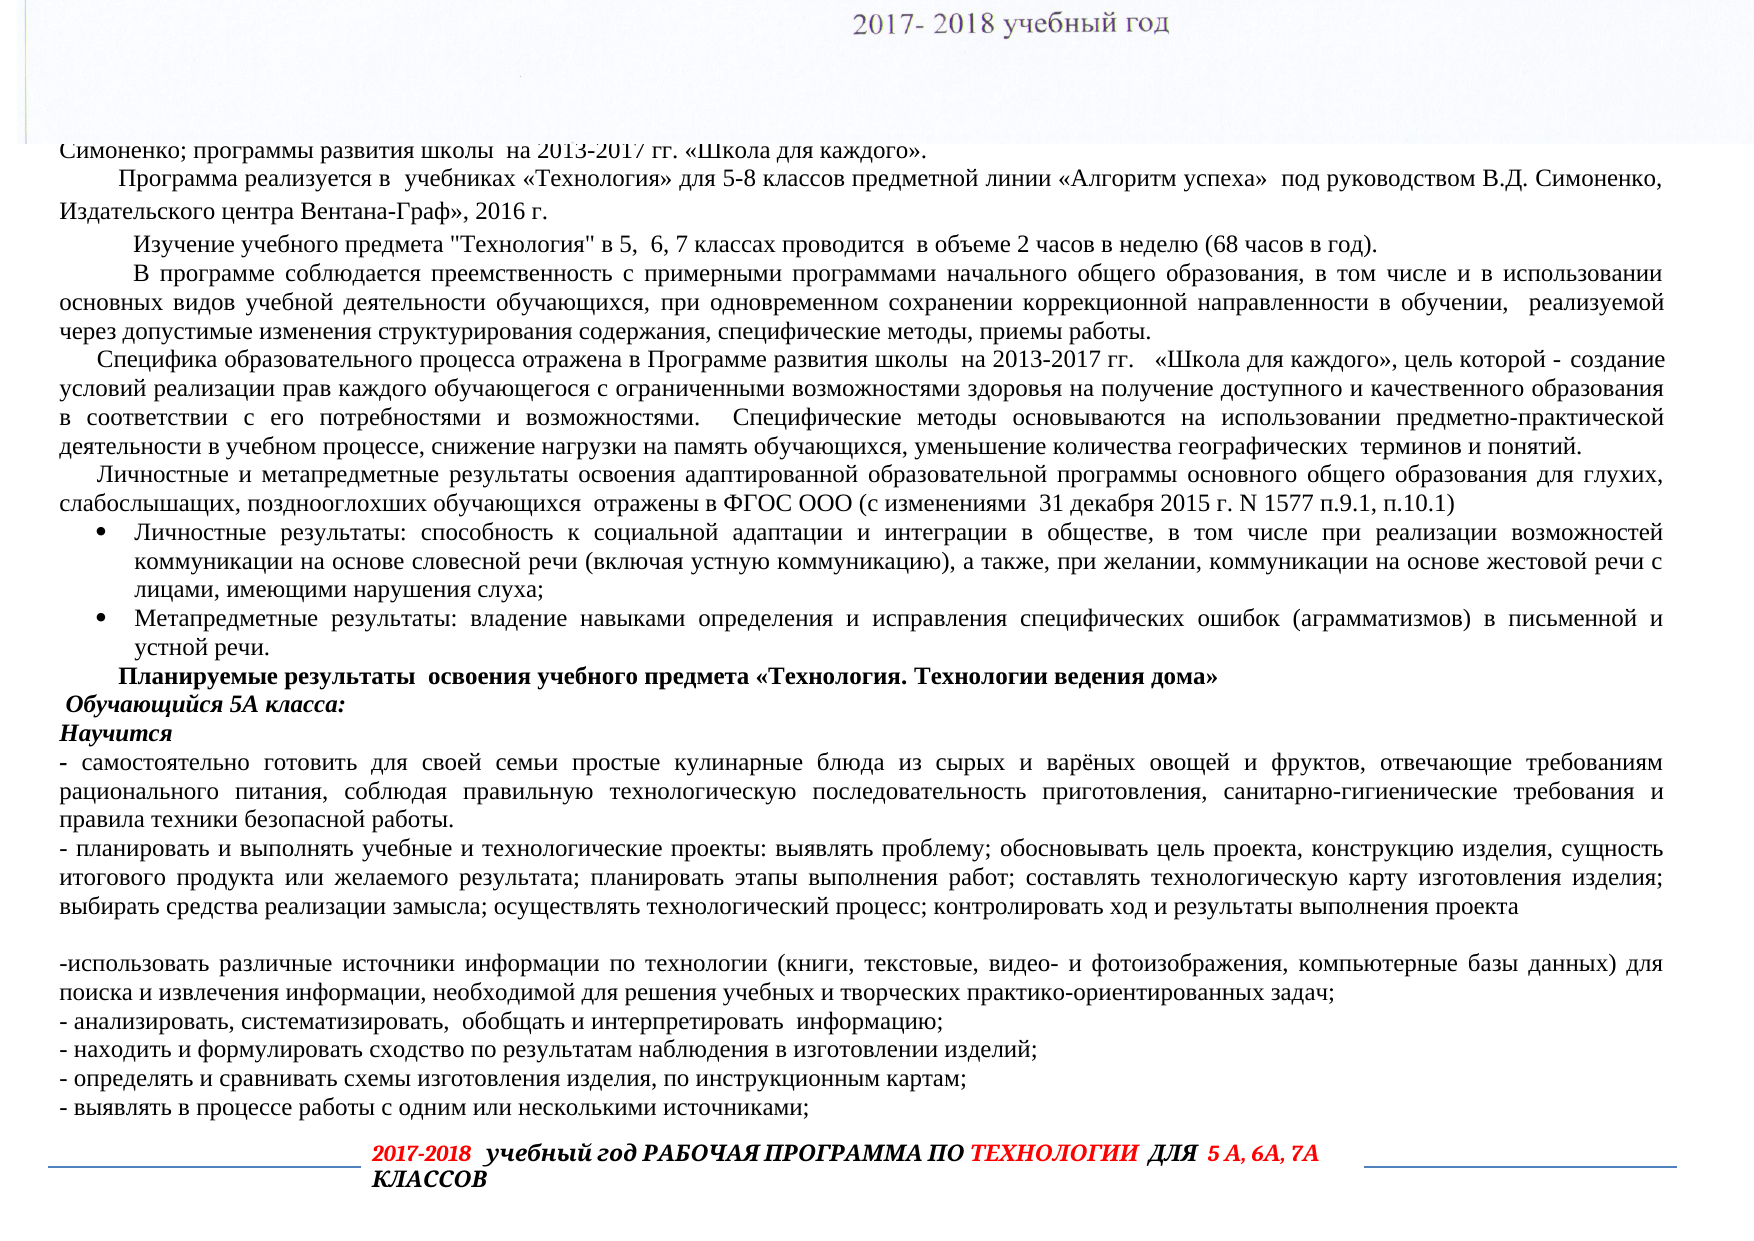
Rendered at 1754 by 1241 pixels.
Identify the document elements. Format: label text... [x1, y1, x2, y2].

text В программе соблюдается преемственность с примерными программами начального общего образования, в том числе и в использовании основных видов учебной деятельности обучающихся, при одновременном сохранении коррекционной направленности в обучении, реализуемой через допустимые изменения структурирования содержания, специфические методы, приемы работы. [59, 258, 1665, 344]
text Личностные и метапредметные результаты освоения адаптированной образовательной программы основного общего образования для глухих, слабослышащих, позднооглохших обучающихся отражены в ФГОС ООО (с изменениями 31 декабря 2015 г. N 1577 п.9.1, п.10.1) [59, 459, 1665, 517]
text Изучение учебного предмета "Технология" в 5, 6, 7 классах проводится в объеме 2 часов в неделю (68 часов в год). [59, 229, 1665, 258]
text Программа реализуется в учебниках «Технология» для 5-8 классов предметной линии «Алгоритм успеха» под руководством В.Д. Симоненко, Издательского центра Вентана-Граф», 2016 г. [59, 163, 1665, 225]
text Планируемые результаты освоения учебного предмета «Технология. Технологии ведения дома» [59, 661, 1665, 689]
text Специфика образовательного процесса отражена в Программе развития школы на 2013-2017 гг. «Школа для каждого», цель которой - создание условий реализации прав каждого обучающегося с ограниченными возможностями здоровья на получение доступного и качественного образования в соответствии с его потребностями и возможностями. Специфические методы основываются на использовании предметно-практической деятельности в учебном процессе, снижение нагрузки на память обучающихся, уменьшение количества географических терминов и понятий. [59, 344, 1665, 459]
text -использовать различные источники информации по технологии (книги, текстовые, видео- и фотоизображения, компьютерные базы данных) для поиска и извлечения информации, необходимой для решения учебных и творческих практико-ориентированных задач; [59, 948, 1665, 1006]
text Рабочая программа по технологии для 5А, 6А, 7А классов составлена на основе Федерального государственного образовательного стандарта основного общего образования, 2010 г.; авторской программы «Технология. Технологии ведения дома» А.Т. Тищенко, Н.В. Синица, В.Д. Симоненко; программы развития школы на 2013-2017 гг. «Школа для каждого». [59, 144, 1665, 163]
text - самостоятельно готовить для своей семьи простые кулинарные блюда из сырых и варёных овощей и фруктов, отвечающие требованиям рационального питания, соблюдая правильную технологическую последовательность приготовления, санитарно-гигиенические требования и правила техники безопасной работы. [59, 747, 1665, 833]
text Обучающийся 5А класса: [59, 689, 1665, 718]
text - анализировать, систематизировать, обобщать и интерпретировать информацию; [59, 1006, 1665, 1034]
text - определять и сравнивать схемы изготовления изделия, по инструкционным картам; [59, 1063, 1665, 1092]
picture [19, 0, 1754, 144]
text Научится [59, 718, 1665, 747]
text - находить и формулировать сходство по результатам наблюдения в изготовлении изделий; [59, 1034, 1665, 1063]
list Личностные результаты: способность к социальной адаптации и интеграции в обществе, в том числе при реализации возможностей коммуникации на основе словесной речи (включая устную коммуникацию), а также, при желании, коммуникации на основе жестовой речи с лицами, имеющими нарушения слуха; [97, 517, 1665, 603]
text - планировать и выполнять учебные и технологические проекты: выявлять проблему; обосновывать цель проекта, конструкцию изделия, сущность итогового продукта или желаемого результата; планировать этапы выполнения работ; составлять технологическую карту изготовления изделия; выбирать средства реализации замысла; осуществлять технологический процесс; контролировать ход и результаты выполнения проекта [59, 833, 1665, 919]
text - выявлять в процессе работы с одним или несколькими источниками; [59, 1092, 1665, 1121]
list Метапредметные результаты: владение навыками определения и исправления специфических ошибок (аграмматизмов) в письменной и устной речи. [97, 603, 1665, 661]
